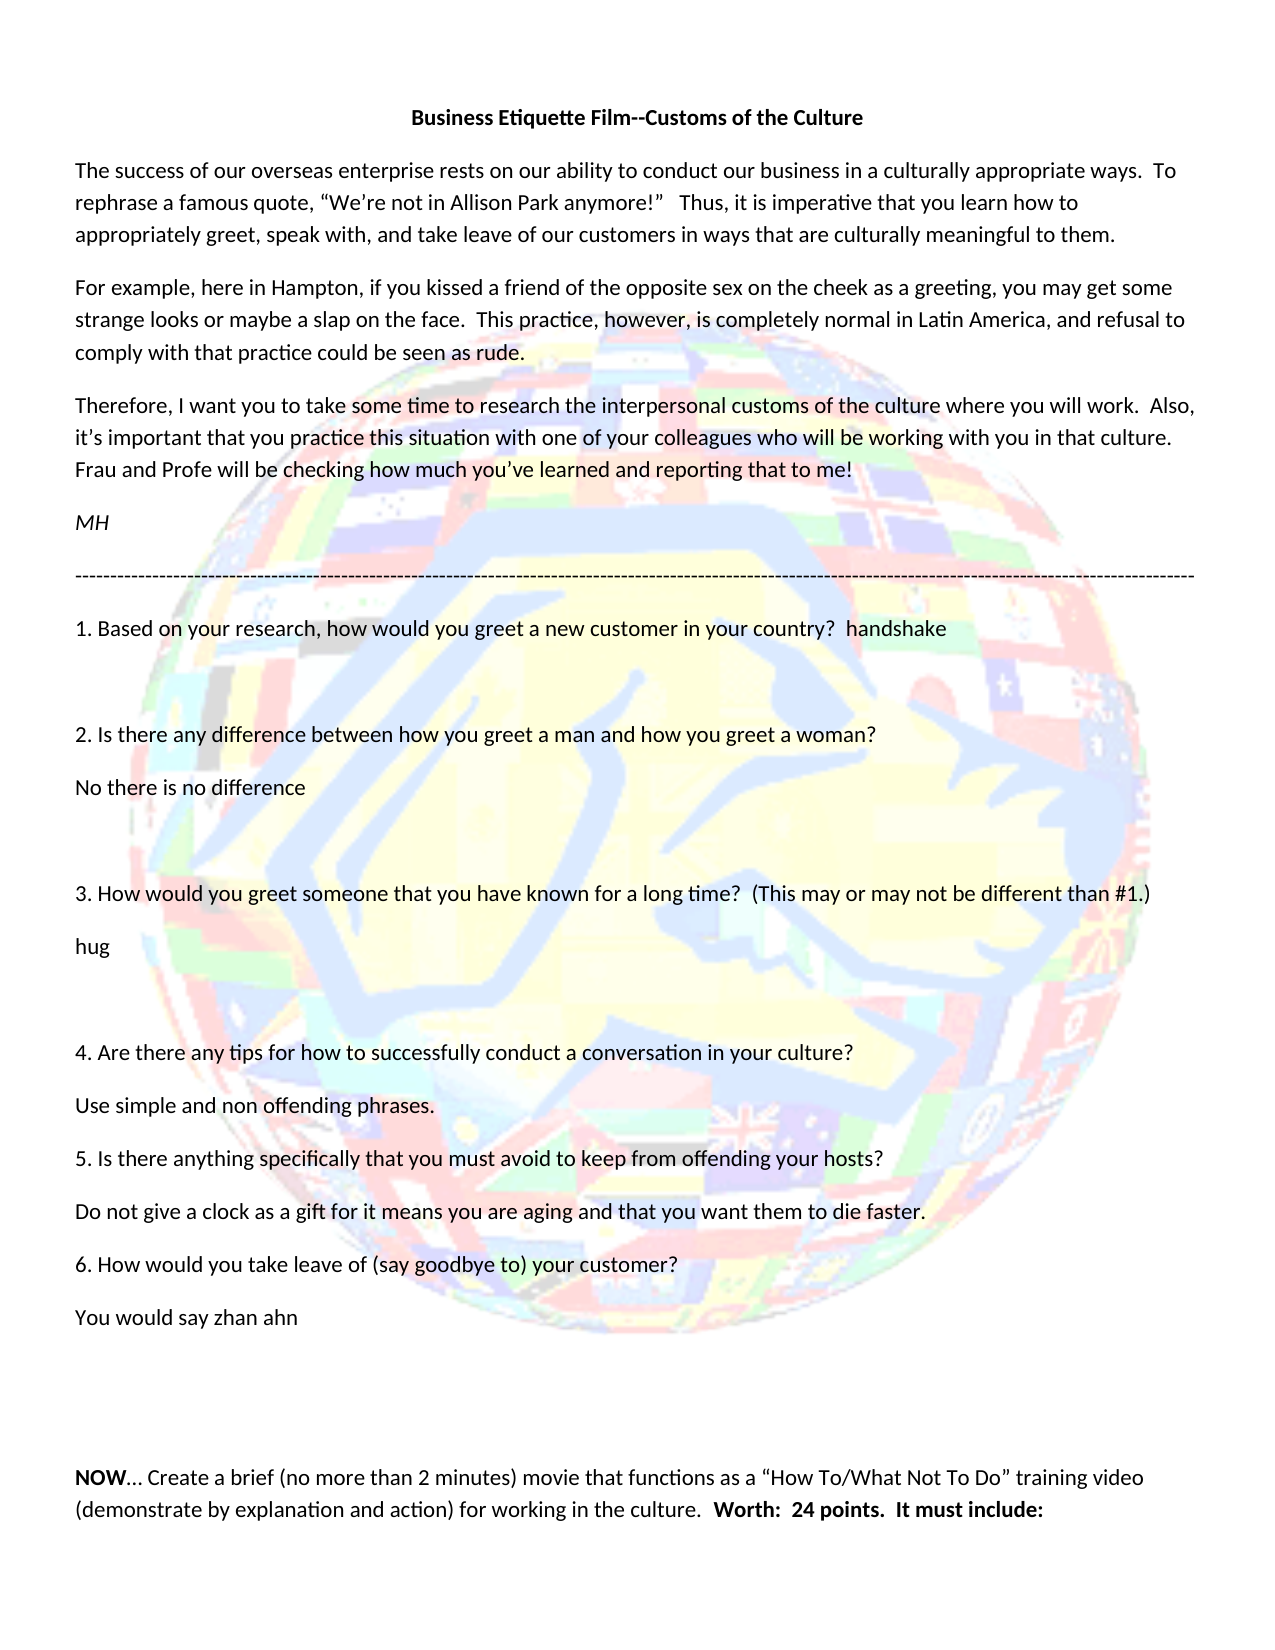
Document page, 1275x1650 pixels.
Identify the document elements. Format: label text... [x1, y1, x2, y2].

text 6. How would you take leave of (say goodbye to) your customer? [75, 1251, 1200, 1278]
text Therefore, I want you to take some time to research the interpersonal customs of the culture where you will work. Also, it’s important that you practice this situation with one of your colleagues who will be working with you in that culture. Frau and Profe will be checking how much you’ve learned and reporting that to me! [75, 391, 1200, 483]
text Business Etiquette Film--Customs of the Culture [75, 103, 1200, 131]
text 2. Is there any difference between how you greet a man and how you greet a woman? [75, 720, 1200, 748]
text Do not give a clock as a gift for it means you are aging and that you want them to die faster. [75, 1197, 1200, 1226]
text NOW… Create a brief (no more than 2 minutes) movie that functions as a “How To/What Not To Do” training video (demonstrate by explanation and action) for working in the culture. Worth: 24 points. It must include: [75, 1463, 1200, 1523]
text MH [75, 508, 1200, 536]
text 3. How would you greet someone that you have known for a long time? (This may or may not be different than #1.) [75, 879, 1200, 907]
text ---------------------------------------------------------------------------------------------------------------------------------------------------------------- [75, 561, 1200, 589]
text 1. Based on your research, how would you greet a new customer in your country? handshake [75, 614, 1200, 642]
text 5. Is there anything specifically that you must avoid to keep from offending your hosts? [75, 1144, 1200, 1172]
text The success of our overseas enterprise rests on our ability to conduct our business in a culturally appropriate ways. To rephrase a famous quote, “We’re not in Allison Park anymore!” Thus, it is imperative that you learn how to appropriately greet, speak with, and take leave of our customers in ways that are culturally meaningful to them. [75, 156, 1200, 248]
text For example, here in Hampton, if you kissed a friend of the opposite sex on the cheek as a greeting, you may get some strange looks or maybe a slap on the face. This practice, however, is completely normal in Latin America, and refusal to comply with that practice could be seen as rude. [75, 273, 1200, 366]
text 4. Are there any tips for how to successfully conduct a conversation in your culture? [75, 1038, 1200, 1066]
text You would say zhan ahn [75, 1303, 1200, 1332]
text No there is no difference [75, 773, 1200, 801]
text Use simple and non offending phrases. [75, 1091, 1200, 1119]
text hug [75, 932, 1200, 960]
